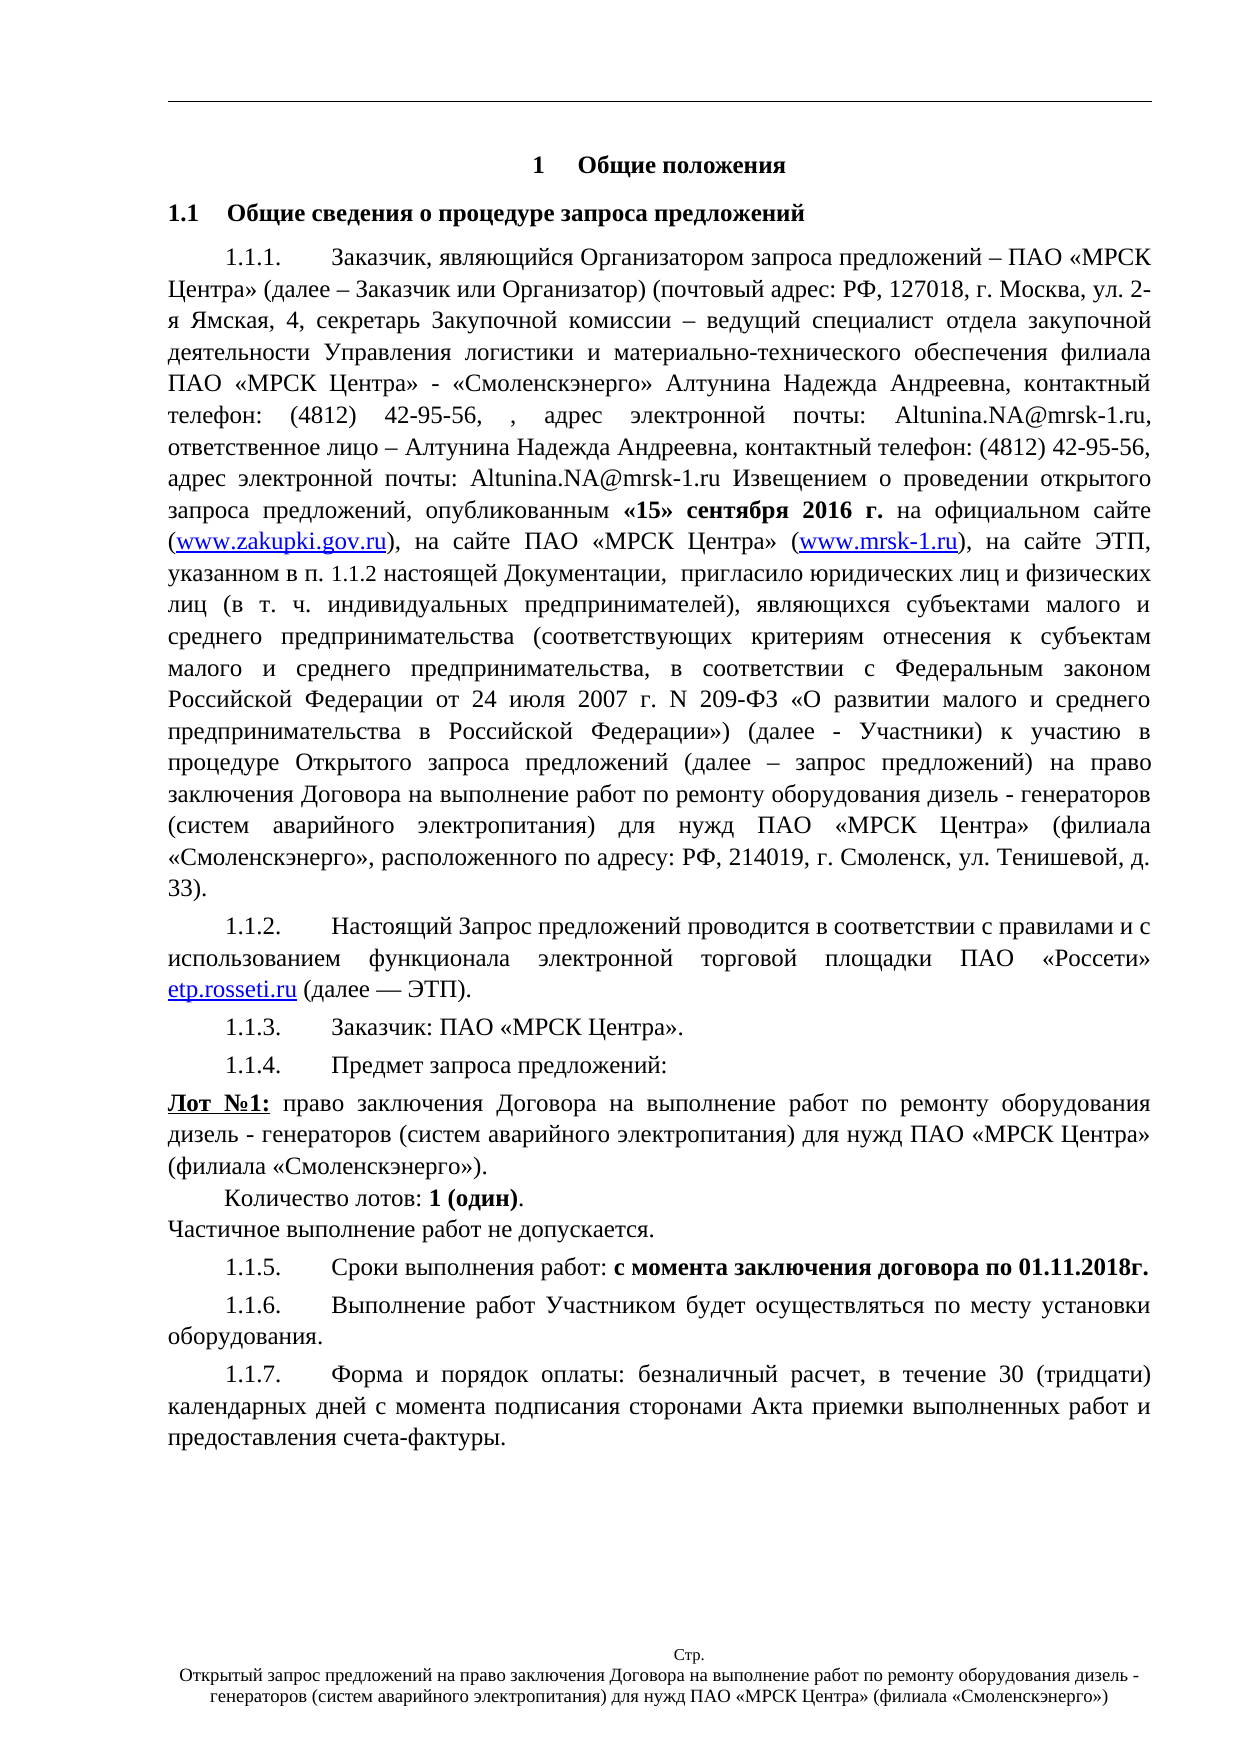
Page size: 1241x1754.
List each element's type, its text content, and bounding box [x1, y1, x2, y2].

subtitle Общие положения [166, 150, 1152, 179]
list Сроки выполнения работ: с момента заключения договора по 01.11.2018г. [168, 1252, 1152, 1281]
list Заказчик: ПАО «МРСК Центра». [168, 1012, 1152, 1041]
list Настоящий Запрос предложений проводится в соответствии с правилами и с использованием функционала электронной торговой площадки ПАО «Россети» etp.rosseti.ru (далее — ЭТП). [168, 911, 1152, 1003]
list Форма и порядок оплаты: безналичный расчет, в течение 30 (тридцати) календарных дней с момента подписания сторонами Акта приемки выполненных работ и предоставления счета-фактуры. [168, 1359, 1152, 1451]
list Частичное выполнение работ не допускается. [168, 1214, 1152, 1243]
list Предмет запроса предложений: [168, 1050, 1152, 1079]
text Лот №1: право заключения Договора на выполнение работ по ремонту оборудования дизель - генераторов (систем аварийного электропитания) для нужд ПАО «МРСК Центра» (филиала «Смоленскэнерго»). [168, 1088, 1152, 1180]
subtitle Общие сведения о процедуре запроса предложений [168, 198, 1152, 227]
list Заказчик, являющийся Организатором запроса предложений – ПАО «МРСК Центра» (далее – Заказчик или Организатор) (почтовый адрес: РФ, 127018, г. Москва, ул. 2-я Ямская, 4, секретарь Закупочной комиссии – ведущий специалист отдела закупочной деятельности Управления логистики и материально-технического обеспечения филиала ПАО «МРСК Центра» - «Смоленскэнерго» Алтунина Надежда Андреевна, контактный телефон: (4812) 42-95-56, , адрес электронной почты: Altunina.NA@mrsk-1.ru, ответственное лицо – Алтунина Надежда Андреевна, контактный телефон: (4812) 42-95-56, адрес электронной почты: Altunina.NA@mrsk-1.ru Извещением о проведении открытого запроса предложений, опубликованным «15» сентября 2016 г. на официальном сайте (www.zakupki.gov.ru), на сайте ПАО «МРСК Центра» (www.mrsk-1.ru), на сайте ЭТП, указанном в п. 1.1.2 настоящей Документации, пригласило юридических лиц и физических лиц (в т. ч. индивидуальных предпринимателей), являющихся субъектами малого и среднего предпринимательства (соответствующих критериям отнесения к субъектам малого и среднего предпринимательства, в соответствии с Федеральным законом Российской Федерации от 24 июля 2007 г. N 209-ФЗ «О развитии малого и среднего предпринимательства в Российской Федерации») (далее - Участники) к участию в процедуре Открытого запроса предложений (далее – запрос предложений) на право заключения Договора на выполнение работ по ремонту оборудования дизель - генераторов (систем аварийного электропитания) для нужд ПАО «МРСК Центра» (филиала «Смоленскэнерго», расположенного по адресу: РФ, 214019, г. Смоленск, ул. Тенишевой, д. 33). [168, 242, 1152, 902]
text Количество лотов: 1 (один). [168, 1183, 1152, 1211]
list Выполнение работ Участником будет осуществляться по месту установки оборудования. [168, 1290, 1152, 1350]
